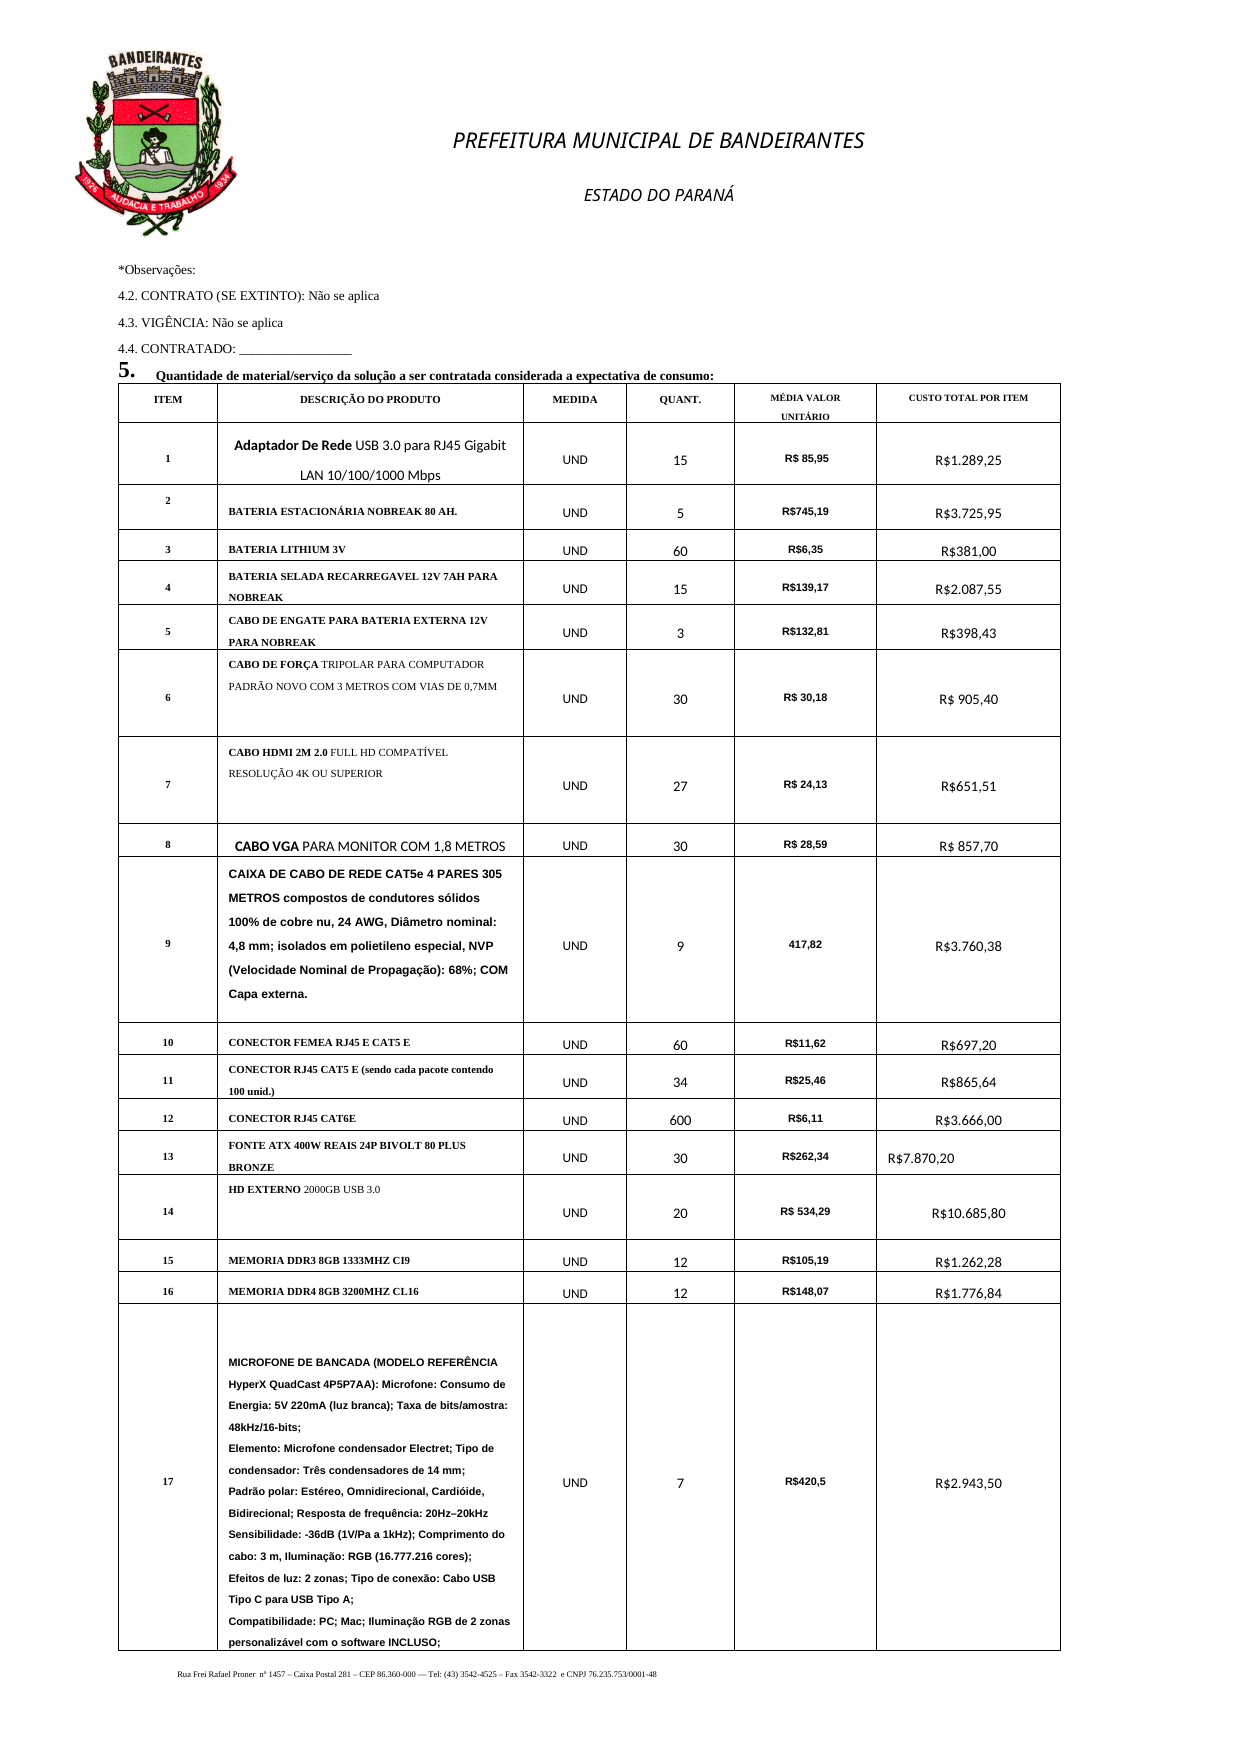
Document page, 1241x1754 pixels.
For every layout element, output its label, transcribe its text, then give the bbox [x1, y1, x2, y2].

table_cell 30 [627, 824, 734, 856]
table_cell 6 [119, 650, 217, 736]
table_cell 8 [119, 824, 217, 856]
table_cell 12 [627, 1240, 734, 1271]
table_cell R$697,20 [877, 1023, 1060, 1054]
table_cell R$3.725,95 [877, 485, 1060, 528]
table_cell 9 [627, 857, 734, 1022]
table_cell R$105,19 [735, 1240, 876, 1271]
table_header CUSTO TOTAL POR ITEM [877, 384, 1060, 422]
table_cell UND [524, 1099, 626, 1129]
table_cell R$6,35 [735, 530, 876, 560]
table_cell MEMORIA DDR4 8GB 3200MHZ CL16 [218, 1272, 523, 1302]
text 4.4. CONTRATADO: _________________ [118, 330, 1107, 356]
table_cell 2 [119, 485, 217, 528]
table_header QUANT. [627, 384, 734, 422]
table_cell R$2.087,55 [877, 561, 1060, 604]
table_cell R$865,64 [877, 1055, 1060, 1098]
table_cell CABO VGA PARA MONITOR COM 1,8 METROS [218, 824, 523, 856]
table_cell 3 [627, 605, 734, 648]
table_cell MEMORIA DDR3 8GB 1333MHZ CI9 [218, 1240, 523, 1271]
table_cell Adaptador De Rede USB 3.0 para RJ45 Gigabit LAN 10/100/1000 Mbps [218, 423, 523, 484]
table_cell 30 [627, 1131, 734, 1174]
table_cell UND [524, 423, 626, 484]
table_cell 13 [119, 1131, 217, 1174]
table_cell HD EXTERNO 2000GB USB 3.0 [218, 1175, 523, 1239]
table_cell 15 [119, 1240, 217, 1271]
table_cell 60 [627, 530, 734, 560]
table_cell UND [524, 1023, 626, 1054]
table_cell R$420,5 [735, 1304, 876, 1649]
table_cell R$1.262,28 [877, 1240, 1060, 1271]
table_cell CABO DE FORÇA TRIPOLAR PARA COMPUTADOR PADRÃO NOVO COM 3 METROS COM VIAS DE 0,7MM [218, 650, 523, 736]
table_cell R$148,07 [735, 1272, 876, 1302]
table_cell 60 [627, 1023, 734, 1054]
table_cell R$1.289,25 [877, 423, 1060, 484]
table_cell 417,82 [735, 857, 876, 1022]
table_cell R$1.776,84 [877, 1272, 1060, 1302]
table_cell UND [524, 605, 626, 648]
table_cell 10 [119, 1023, 217, 1054]
table_cell UND [524, 650, 626, 736]
table_cell R$ 905,40 [877, 650, 1060, 736]
table_cell R$ 85,95 [735, 423, 876, 484]
table_cell UND [524, 857, 626, 1022]
table_cell 11 [119, 1055, 217, 1098]
table_cell 600 [627, 1099, 734, 1129]
table_cell 12 [119, 1099, 217, 1129]
table_cell 14 [119, 1175, 217, 1239]
table_cell R$ 534,29 [735, 1175, 876, 1239]
table_cell CONECTOR FEMEA RJ45 E CAT5 E [218, 1023, 523, 1054]
table_cell 30 [627, 650, 734, 736]
table_cell R$139,17 [735, 561, 876, 604]
table_cell R$ 24,13 [735, 737, 876, 823]
table_header ITEM [119, 384, 217, 422]
table_cell BATERIA LITHIUM 3V [218, 530, 523, 560]
table_cell UND [524, 561, 626, 604]
table_cell 5 [627, 485, 734, 528]
table_cell R$ 857,70 [877, 824, 1060, 856]
table_cell 7 [627, 1304, 734, 1649]
table_cell CONECTOR RJ45 CAT6E [218, 1099, 523, 1129]
table_cell 34 [627, 1055, 734, 1098]
table_cell UND [524, 1055, 626, 1098]
table_header DESCRIÇÃO DO PRODUTO [218, 384, 523, 422]
table_cell R$132,81 [735, 605, 876, 648]
text *Observações: [118, 251, 1107, 277]
text 4.3. VIGÊNCIA: Não se aplica [118, 304, 1107, 330]
table_cell UND [524, 1304, 626, 1649]
table_cell UND [524, 530, 626, 560]
table_cell 3 [119, 530, 217, 560]
table_cell 15 [627, 561, 734, 604]
table_cell UND [524, 1272, 626, 1302]
text 4.2. CONTRATO (SE EXTINTO): Não se aplica [118, 277, 1107, 304]
table_cell UND [524, 737, 626, 823]
table_cell CABO HDMI 2M 2.0 FULL HD COMPATÍVEL RESOLUÇÃO 4K OU SUPERIOR [218, 737, 523, 823]
table_cell UND [524, 1175, 626, 1239]
table_cell 17 [119, 1304, 217, 1649]
table_cell UND [524, 1131, 626, 1174]
table_cell UND [524, 824, 626, 856]
list Quantidade de material/serviço da solução a ser contratada considerada a expectativa de consumo: [118, 356, 1107, 383]
table_cell R$11,62 [735, 1023, 876, 1054]
table_cell 12 [627, 1272, 734, 1302]
table_cell 4 [119, 561, 217, 604]
table_cell R$10.685,80 [877, 1175, 1060, 1239]
table_cell 16 [119, 1272, 217, 1302]
table_cell R$381,00 [877, 530, 1060, 560]
picture [73, 50, 239, 246]
table_cell R$ 30,18 [735, 650, 876, 736]
table_cell R$ 28,59 [735, 824, 876, 856]
table_cell 9 [119, 857, 217, 1022]
table_cell FONTE ATX 400W REAIS 24P BIVOLT 80 PLUS BRONZE [218, 1131, 523, 1174]
table_cell UND [524, 485, 626, 528]
table_header MÉDIA VALOR UNITÁRIO [735, 384, 876, 422]
table_cell 27 [627, 737, 734, 823]
table_cell 15 [627, 423, 734, 484]
table_cell R$398,43 [877, 605, 1060, 648]
table_cell R$262,34 [735, 1131, 876, 1174]
table_cell 7 [119, 737, 217, 823]
table_cell R$745,19 [735, 485, 876, 528]
table_cell 1 [119, 423, 217, 484]
table_cell R$3.760,38 [877, 857, 1060, 1022]
table_cell R$3.666,00 [877, 1099, 1060, 1129]
table_cell UND [524, 1240, 626, 1271]
table_cell R$6,11 [735, 1099, 876, 1129]
table_cell CABO DE ENGATE PARA BATERIA EXTERNA 12V PARA NOBREAK [218, 605, 523, 648]
table_cell CAIXA DE CABO DE REDE CAT5e 4 PARES 305 METROS compostos de condutores sólidos 100% de cobre nu, 24 AWG, Diâmetro nominal: 4,8 mm; isolados em polietileno especial, NVP (Velocidade Nominal de Propagação): 68%; COM Capa externa. [218, 857, 523, 1022]
table_header MEDIDA [524, 384, 626, 422]
table_cell R$7.870,20 [877, 1131, 1060, 1174]
table_cell CONECTOR RJ45 CAT5 E (sendo cada pacote contendo 100 unid.) [218, 1055, 523, 1098]
table_cell R$2.943,50 [877, 1304, 1060, 1649]
table_cell R$25,46 [735, 1055, 876, 1098]
table_cell 5 [119, 605, 217, 648]
table_cell R$651,51 [877, 737, 1060, 823]
table_cell BATERIA SELADA RECARREGAVEL 12V 7AH PARA NOBREAK [218, 561, 523, 604]
table_cell BATERIA ESTACIONÁRIA NOBREAK 80 AH. [218, 485, 523, 528]
table_cell 20 [627, 1175, 734, 1239]
